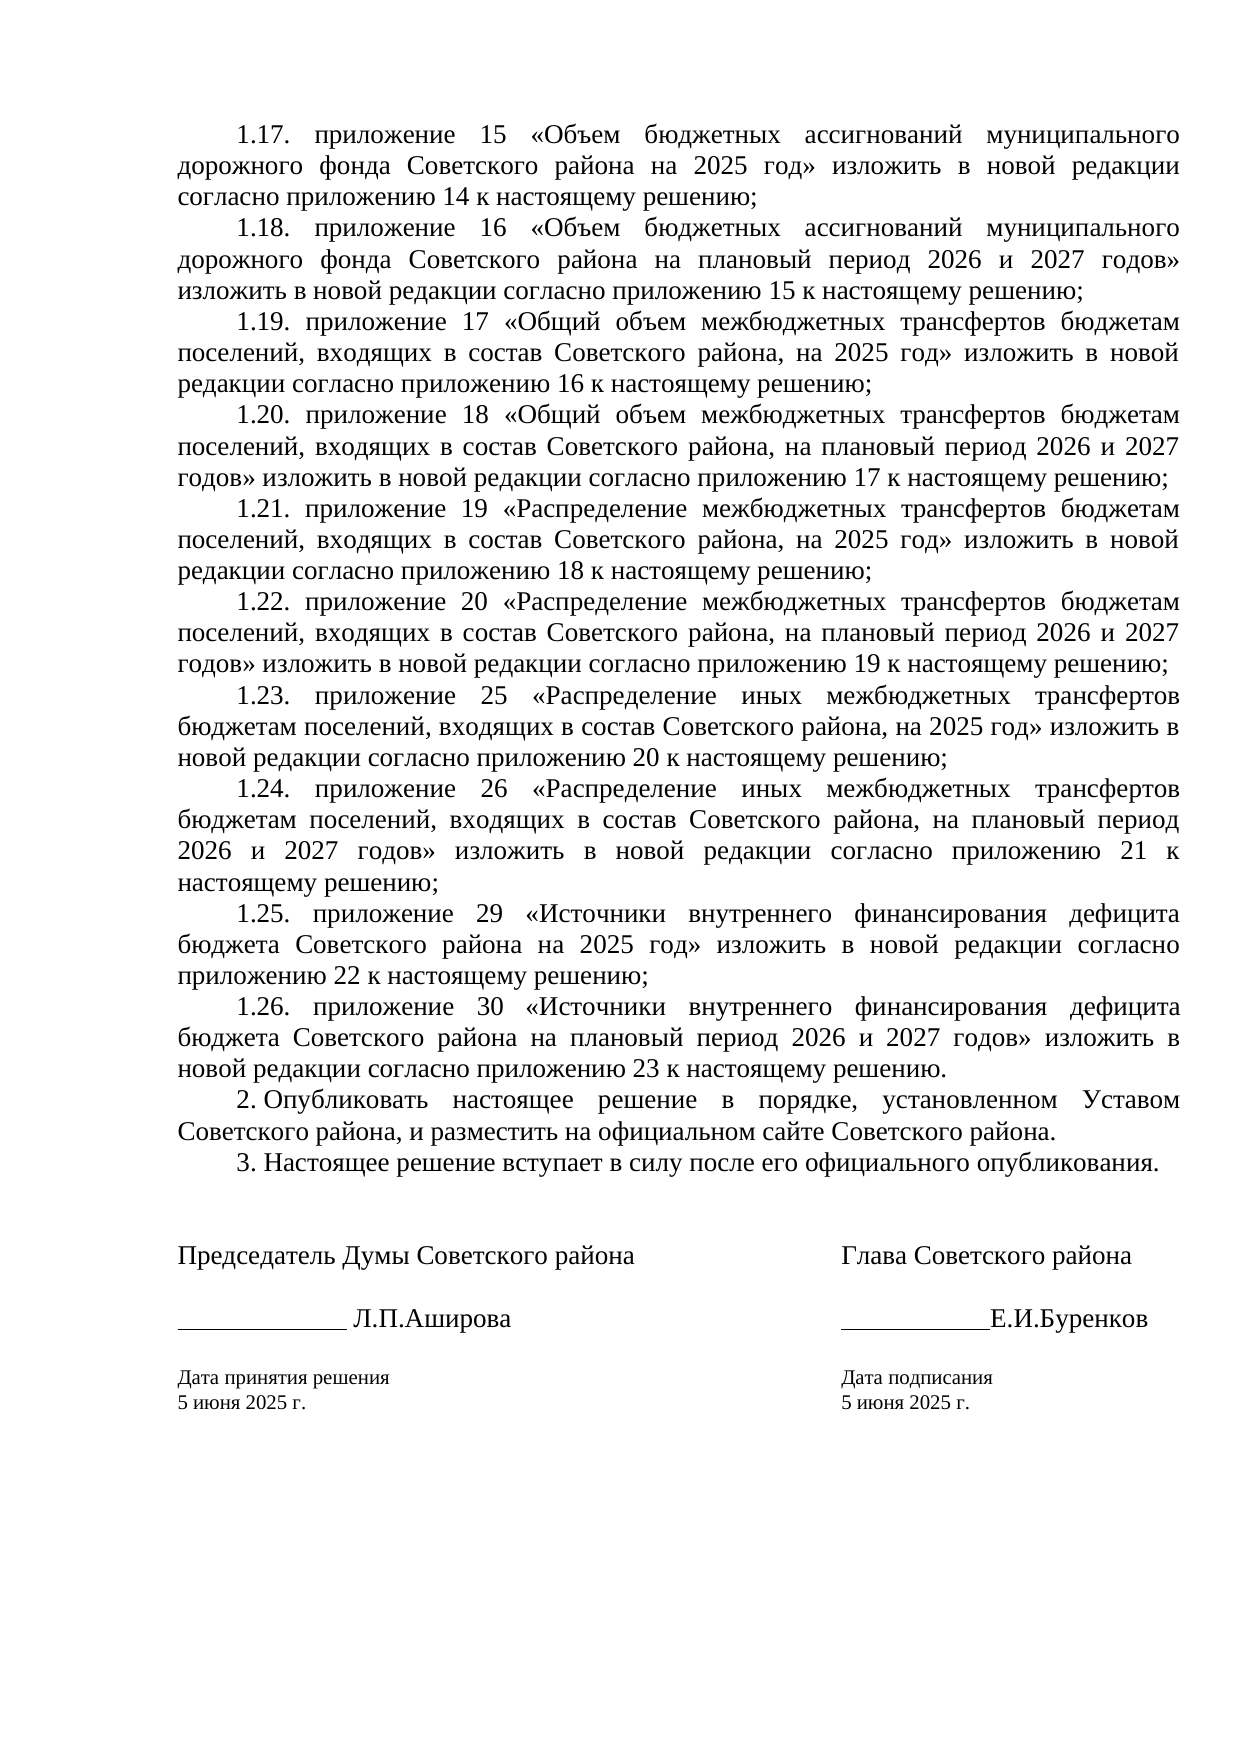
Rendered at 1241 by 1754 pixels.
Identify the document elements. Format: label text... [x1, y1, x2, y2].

text Председатель Думы Советского района Глава Советского района [177, 1239, 1181, 1271]
text 1.24. приложение 26 «Распределение иных межбюджетных трансфертов бюджетам поселений, входящих в состав Советского района, на плановый период 2026 и 2027 годов» изложить в новой редакции согласно приложению 21 к настоящему решению; [177, 772, 1181, 897]
text Дата принятия решения Дата подписания [177, 1364, 1181, 1389]
text 2. Опубликовать настоящее решение в порядке, установленном Уставом Советского района, и разместить на официальном сайте Советского района. [177, 1084, 1181, 1146]
text 3. Настоящее решение вступает в силу после его официального опубликования. [177, 1146, 1181, 1177]
text 1.18. приложение 16 «Объем бюджетных ассигнований муниципального дорожного фонда Советского района на плановый период 2026 и 2027 годов» изложить в новой редакции согласно приложению 15 к настоящему решению; [177, 212, 1181, 305]
text 1.26. приложение 30 «Источники внутреннего финансирования дефицита бюджета Советского района на плановый период 2026 и 2027 годов» изложить в новой редакции согласно приложению 23 к настоящему решению. [177, 990, 1181, 1084]
text 1.21. приложение 19 «Распределение межбюджетных трансфертов бюджетам поселений, входящих в состав Советского района, на 2025 год» изложить в новой редакции согласно приложению 18 к настоящему решению; [177, 492, 1181, 585]
text 1.25. приложение 29 «Источники внутреннего финансирования дефицита бюджета Советского района на 2025 год» изложить в новой редакции согласно приложению 22 к настоящему решению; [177, 897, 1181, 990]
text 1.19. приложение 17 «Общий объем межбюджетных трансфертов бюджетам поселений, входящих в состав Советского района, на 2025 год» изложить в новой редакции согласно приложению 16 к настоящему решению; [177, 305, 1181, 398]
text 1.20. приложение 18 «Общий объем межбюджетных трансфертов бюджетам поселений, входящих в состав Советского района, на плановый период 2026 и 2027 годов» изложить в новой редакции согласно приложению 17 к настоящему решению; [177, 398, 1181, 492]
text 1.23. приложение 25 «Распределение иных межбюджетных трансфертов бюджетам поселений, входящих в состав Советского района, на 2025 год» изложить в новой редакции согласно приложению 20 к настоящему решению; [177, 679, 1181, 772]
text Л.П.Аширова Е.И.Буренков [177, 1302, 1204, 1333]
text 5 июня 2025 г. 5 июня 2025 г. [177, 1389, 1181, 1414]
text 1.17. приложение 15 «Объем бюджетных ассигнований муниципального дорожного фонда Советского района на 2025 год» изложить в новой редакции согласно приложению 14 к настоящему решению; [177, 118, 1181, 212]
text 1.22. приложение 20 «Распределение межбюджетных трансфертов бюджетам поселений, входящих в состав Советского района, на плановый период 2026 и 2027 годов» изложить в новой редакции согласно приложению 19 к настоящему решению; [177, 585, 1181, 679]
